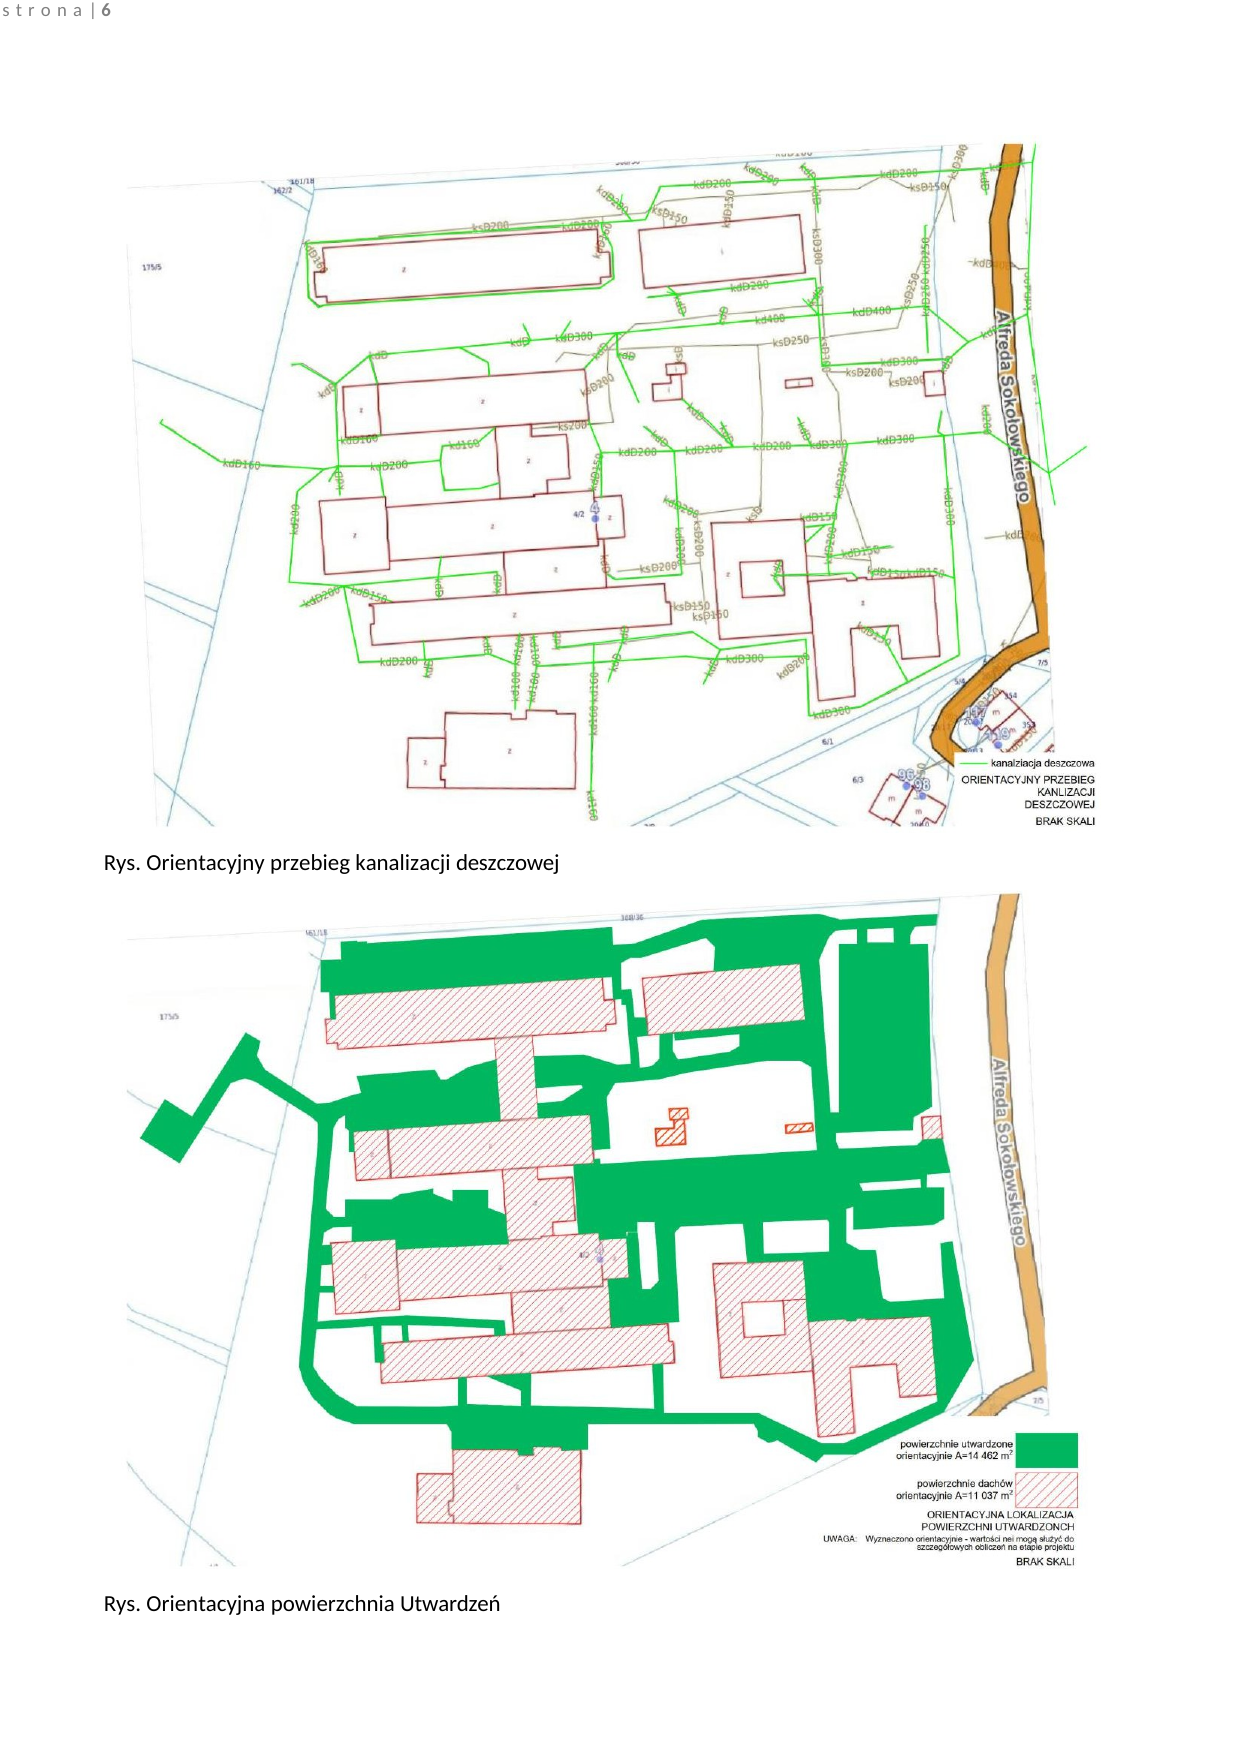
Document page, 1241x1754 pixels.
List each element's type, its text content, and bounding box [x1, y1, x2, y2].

text Rys. Orientacyjny przebieg kanalizacji deszczowej [103, 848, 1178, 876]
picture [126, 135, 1102, 833]
picture [121, 890, 1089, 1569]
